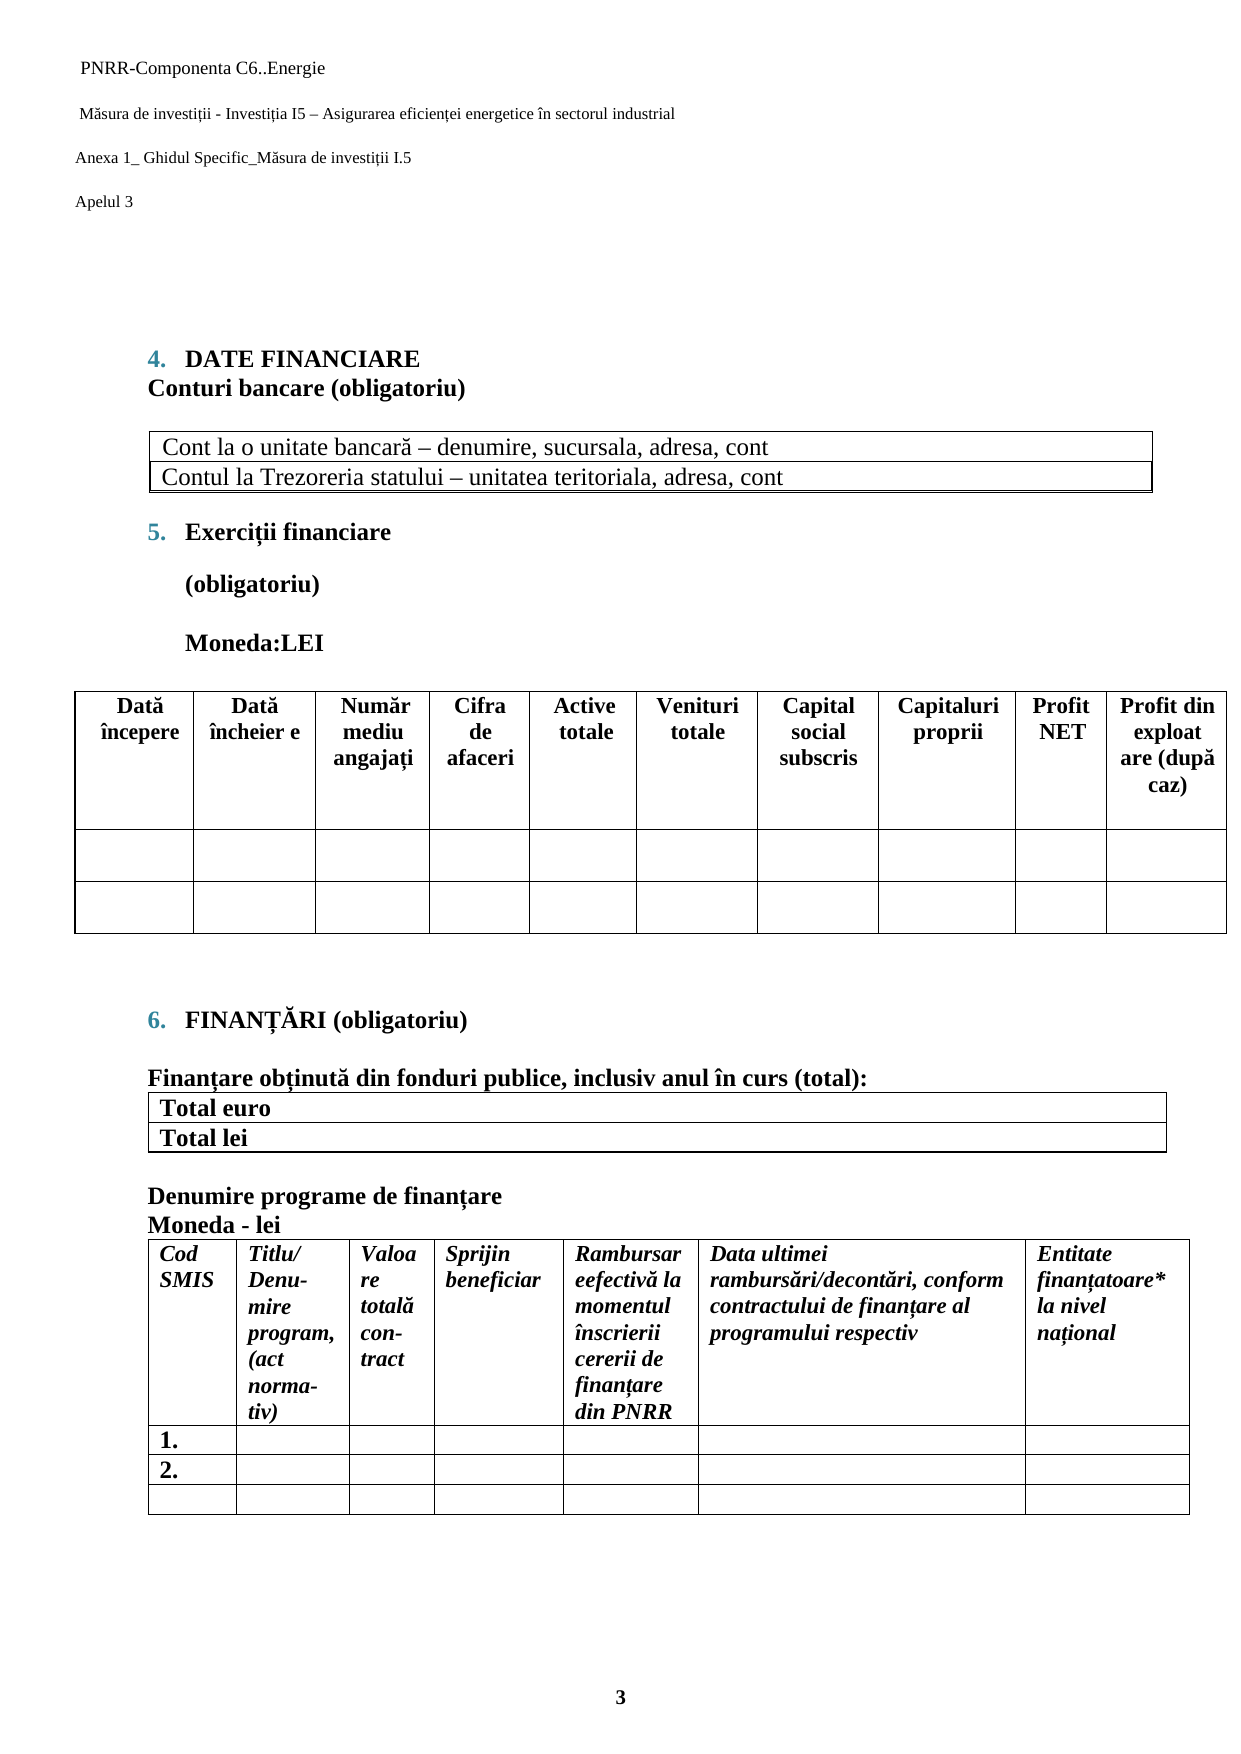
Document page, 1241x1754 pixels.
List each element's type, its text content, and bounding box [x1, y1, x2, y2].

table_cell [699, 1455, 1025, 1484]
table_header Cifra de afaceri [430, 692, 529, 829]
table_cell [237, 1485, 349, 1514]
table_cell Total lei [149, 1123, 1166, 1151]
table_cell [564, 1455, 698, 1484]
table_header Dată încheier e [194, 692, 315, 829]
table_header Titlu/ Denu-mire program, (act norma-tiv) [237, 1240, 349, 1424]
table_header Cont la o unitate bancară – denumire, sucursala, adresa, cont [150, 432, 1152, 461]
table_header Active totale [530, 692, 636, 829]
table_cell [350, 1455, 434, 1484]
table_cell [76, 830, 193, 881]
table_cell [194, 882, 315, 933]
table_cell [1026, 1485, 1189, 1514]
table_cell [350, 1426, 434, 1454]
text Moneda - lei [147, 1210, 1166, 1239]
table_header Rambursareefectivă la momentul înscrierii cererii de finanțare din PNRR [564, 1240, 698, 1424]
table_cell [350, 1485, 434, 1514]
text Denumire programe de finanțare [147, 1181, 1166, 1210]
table_cell [879, 882, 1015, 933]
table_header Total euro [149, 1093, 1166, 1122]
table_cell [237, 1455, 349, 1484]
table_header Sprijin beneficiar [435, 1240, 563, 1424]
table_cell [237, 1426, 349, 1454]
subtitle Moneda:LEI [182, 609, 399, 662]
table_header Data ultimei rambursări/decontări, conform contractului de finanțare al programului respectiv [699, 1240, 1025, 1424]
subtitle Exerciții financiare (obligatoriu) [147, 498, 399, 603]
table_header Capital social subscris [758, 692, 878, 829]
table_header Cont la o unitate bancară – denumire, sucursala, adresa, cont [151, 462, 1151, 490]
table_cell [879, 830, 1015, 881]
table_cell [1026, 1455, 1189, 1484]
table_header Dată începere [76, 692, 193, 829]
table_cell [699, 1426, 1025, 1454]
table_cell [435, 1426, 563, 1454]
table_cell [699, 1485, 1025, 1514]
table_cell [1016, 830, 1106, 881]
table_cell [194, 830, 315, 881]
table_header Profit din exploat are (după caz) [1107, 692, 1226, 829]
table_header Cod SMIS [149, 1240, 236, 1424]
list FINANȚĂRI (obligatoriu) [147, 1006, 1097, 1034]
table_cell [316, 882, 429, 933]
table_header Valoare totală con-tract [350, 1240, 434, 1424]
table_cell [1107, 830, 1226, 881]
table_cell [530, 882, 636, 933]
table_header Profit NET [1016, 692, 1106, 829]
table_cell [564, 1426, 698, 1454]
table_cell [316, 830, 429, 881]
table_cell [435, 1455, 563, 1484]
table_header Număr mediu angajați [316, 692, 429, 829]
table_cell [1107, 882, 1226, 933]
table_cell [430, 882, 529, 933]
text Conturi bancare (obligatoriu) [147, 373, 1166, 401]
table_cell [758, 882, 878, 933]
text Finanțare obținută din fonduri publice, inclusiv anul în curs (total): [147, 1063, 1166, 1092]
table_cell [430, 830, 529, 881]
table_cell [530, 830, 636, 881]
table_cell [1016, 882, 1106, 933]
table_cell [149, 1485, 236, 1514]
table_cell [758, 830, 878, 881]
list DATE FINANCIARE [147, 344, 1097, 373]
table_cell [76, 882, 193, 933]
table_cell [564, 1485, 698, 1514]
table_header Venituri totale [637, 692, 757, 829]
table_cell [637, 830, 757, 881]
table_cell [637, 882, 757, 933]
table_cell 1. [149, 1426, 236, 1454]
table_cell [435, 1485, 563, 1514]
table_cell 2. [149, 1455, 236, 1484]
table_header Capitaluri proprii [879, 692, 1015, 829]
table_cell [1026, 1426, 1189, 1454]
table_header Entitate finanțatoare* la nivel național [1026, 1240, 1189, 1424]
